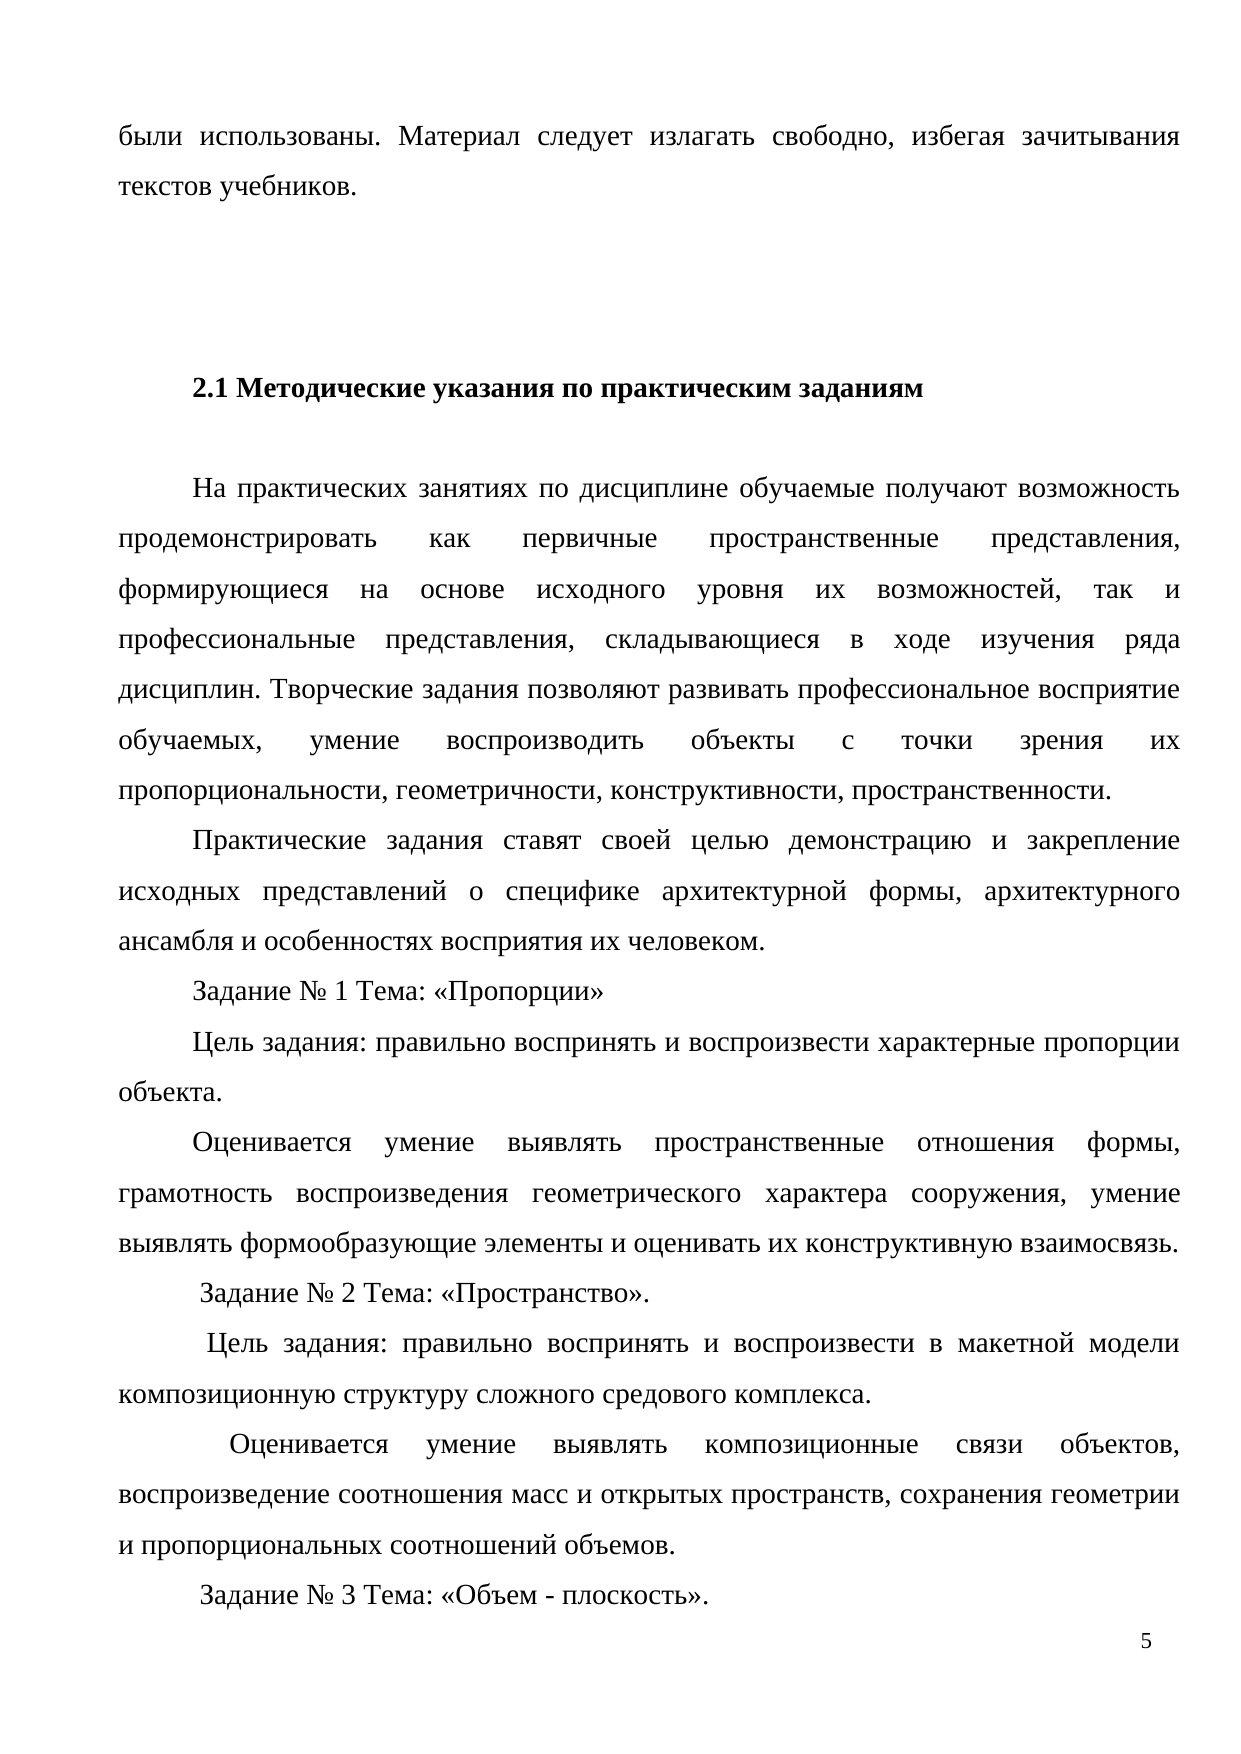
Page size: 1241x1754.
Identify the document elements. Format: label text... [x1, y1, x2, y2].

text Задание № 1 Тема: «Пропорции» [118, 973, 1181, 1007]
text 2.1 Методические указания по практическим заданиям [118, 370, 1181, 403]
text Задание № 3 Тема: «Объем - плоскость». [118, 1577, 1181, 1611]
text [118, 118, 1181, 202]
text На практических занятиях по дисциплине обучаемые получают возможность продемонстрировать как первичные пространственные представления, формирующиеся на основе исходного уровня их возможностей, так и профессиональные представления, складывающиеся в ходе изучения ряда дисциплин. Творческие задания позволяют развивать профессиональное восприятие обучаемых, умение воспроизводить объекты с точки зрения их пропорциональности, геометричности, конструктивности, пространственности. [118, 470, 1181, 806]
text Практические задания ставят своей целью демонстрацию и закрепление исходных представлений о специфике архитектурной формы, архитектурного ансамбля и особенностях восприятия их человеком. [118, 822, 1181, 957]
text Оценивается умение выявлять пространственные отношения формы, грамотность воспроизведения геометрического характера сооружения, умение выявлять формообразующие элементы и оценивать их конструктивную взаимосвязь. [118, 1124, 1181, 1258]
text Цель задания: правильно воспринять и воспроизвести характерные пропорции объекта. [118, 1024, 1181, 1108]
text Оценивается умение выявлять композиционные связи объектов, воспроизведение соотношения масс и открытых пространств, сохранения геометрии и пропорциональных соотношений объемов. [118, 1426, 1181, 1560]
text Задание № 2 Тема: «Пространство». [118, 1275, 1181, 1309]
text Цель задания: правильно воспринять и воспроизвести в макетной модели композиционную структуру сложного средового комплекса. [118, 1326, 1181, 1409]
